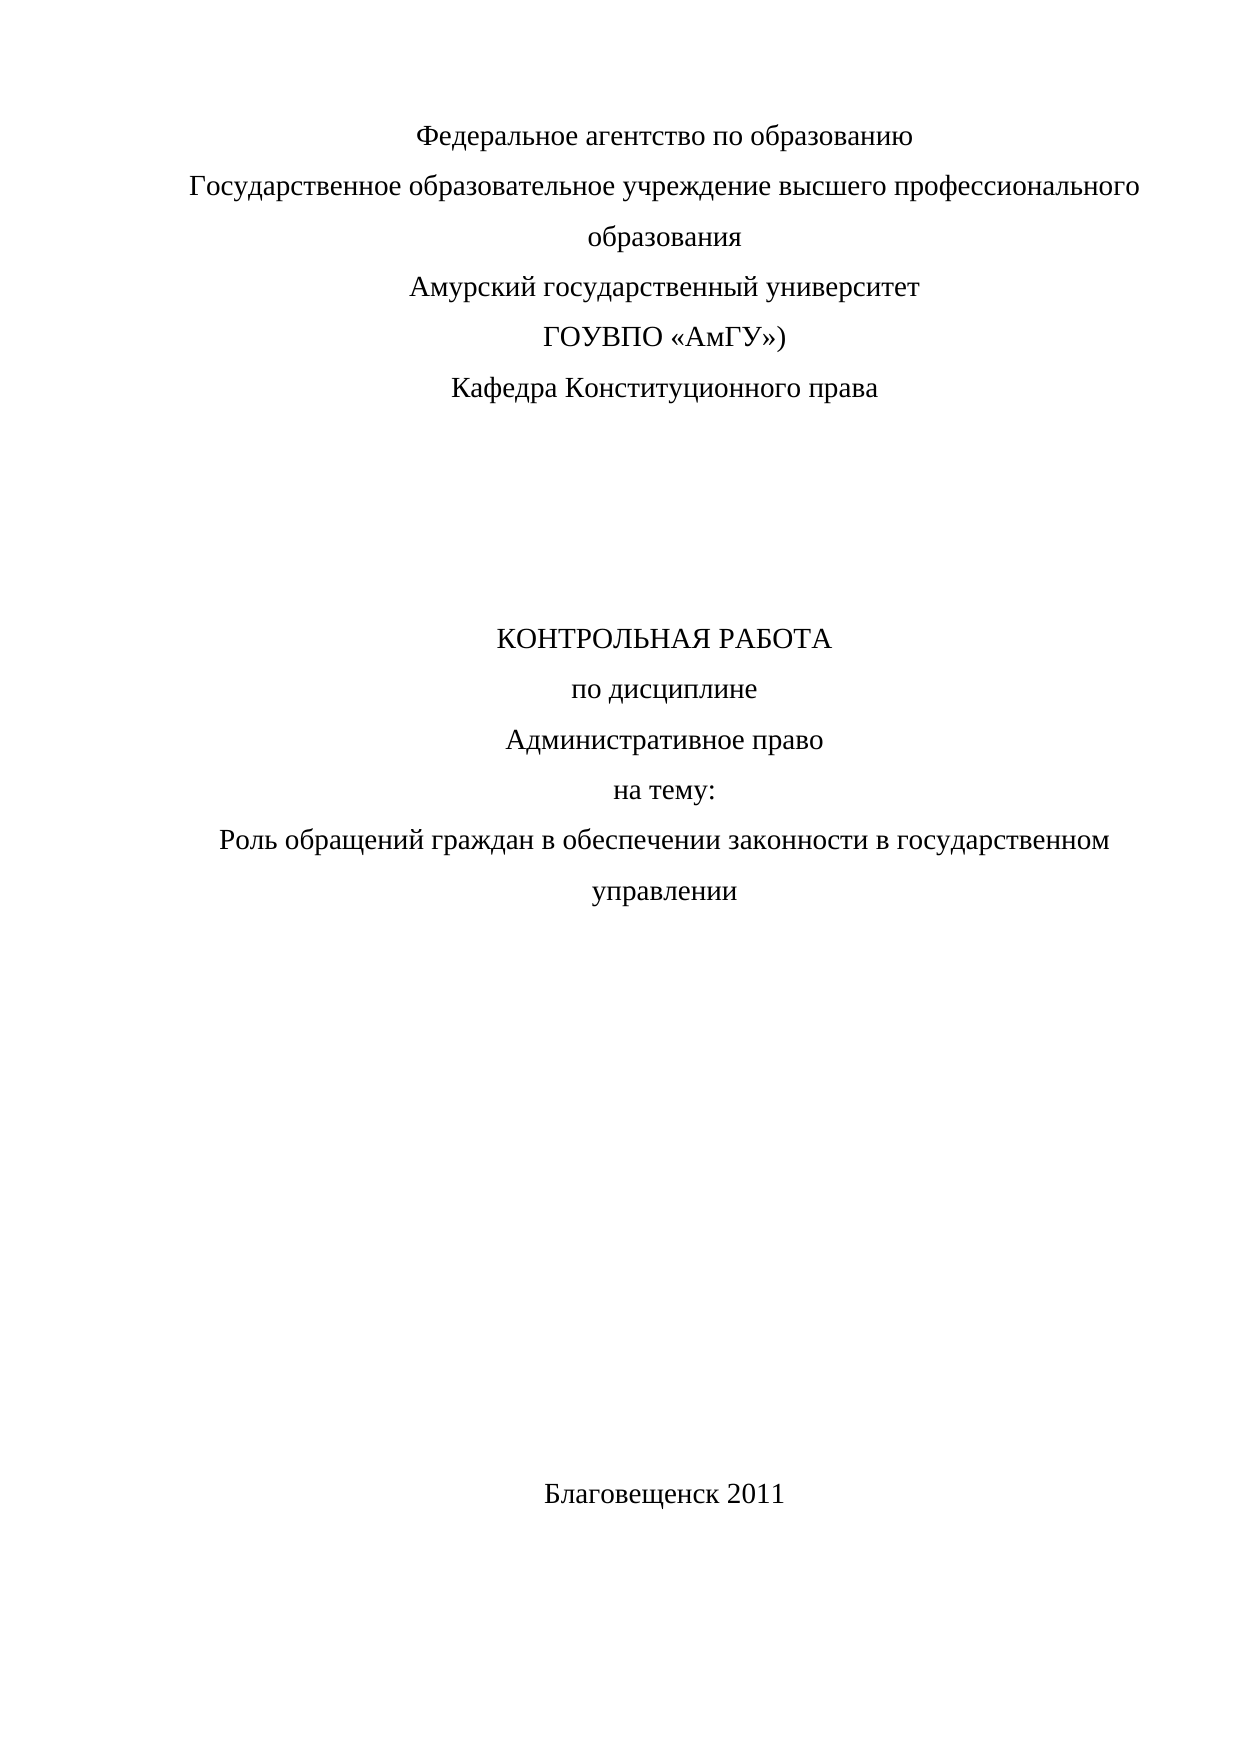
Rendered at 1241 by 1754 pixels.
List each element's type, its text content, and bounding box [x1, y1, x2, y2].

text Благовещенск 2011 [177, 1477, 1152, 1510]
text Административное право [177, 722, 1152, 755]
text КОНТРОЛЬНАЯ РАБОТА [177, 621, 1152, 655]
text по дисциплине [177, 672, 1152, 705]
title ГОУВПО «АмГУ») [177, 319, 1152, 353]
text Роль обращений граждан в обеспечении законности в государственном управлении [177, 822, 1152, 906]
title Федеральное агентство по образованию [177, 118, 1152, 152]
subtitle Кафедра Конституционного права [177, 370, 1152, 403]
text на тему: [177, 772, 1152, 806]
title Амурский государственный университет [177, 269, 1152, 303]
title Государственное образовательное учреждение высшего профессионального образования [177, 168, 1152, 252]
